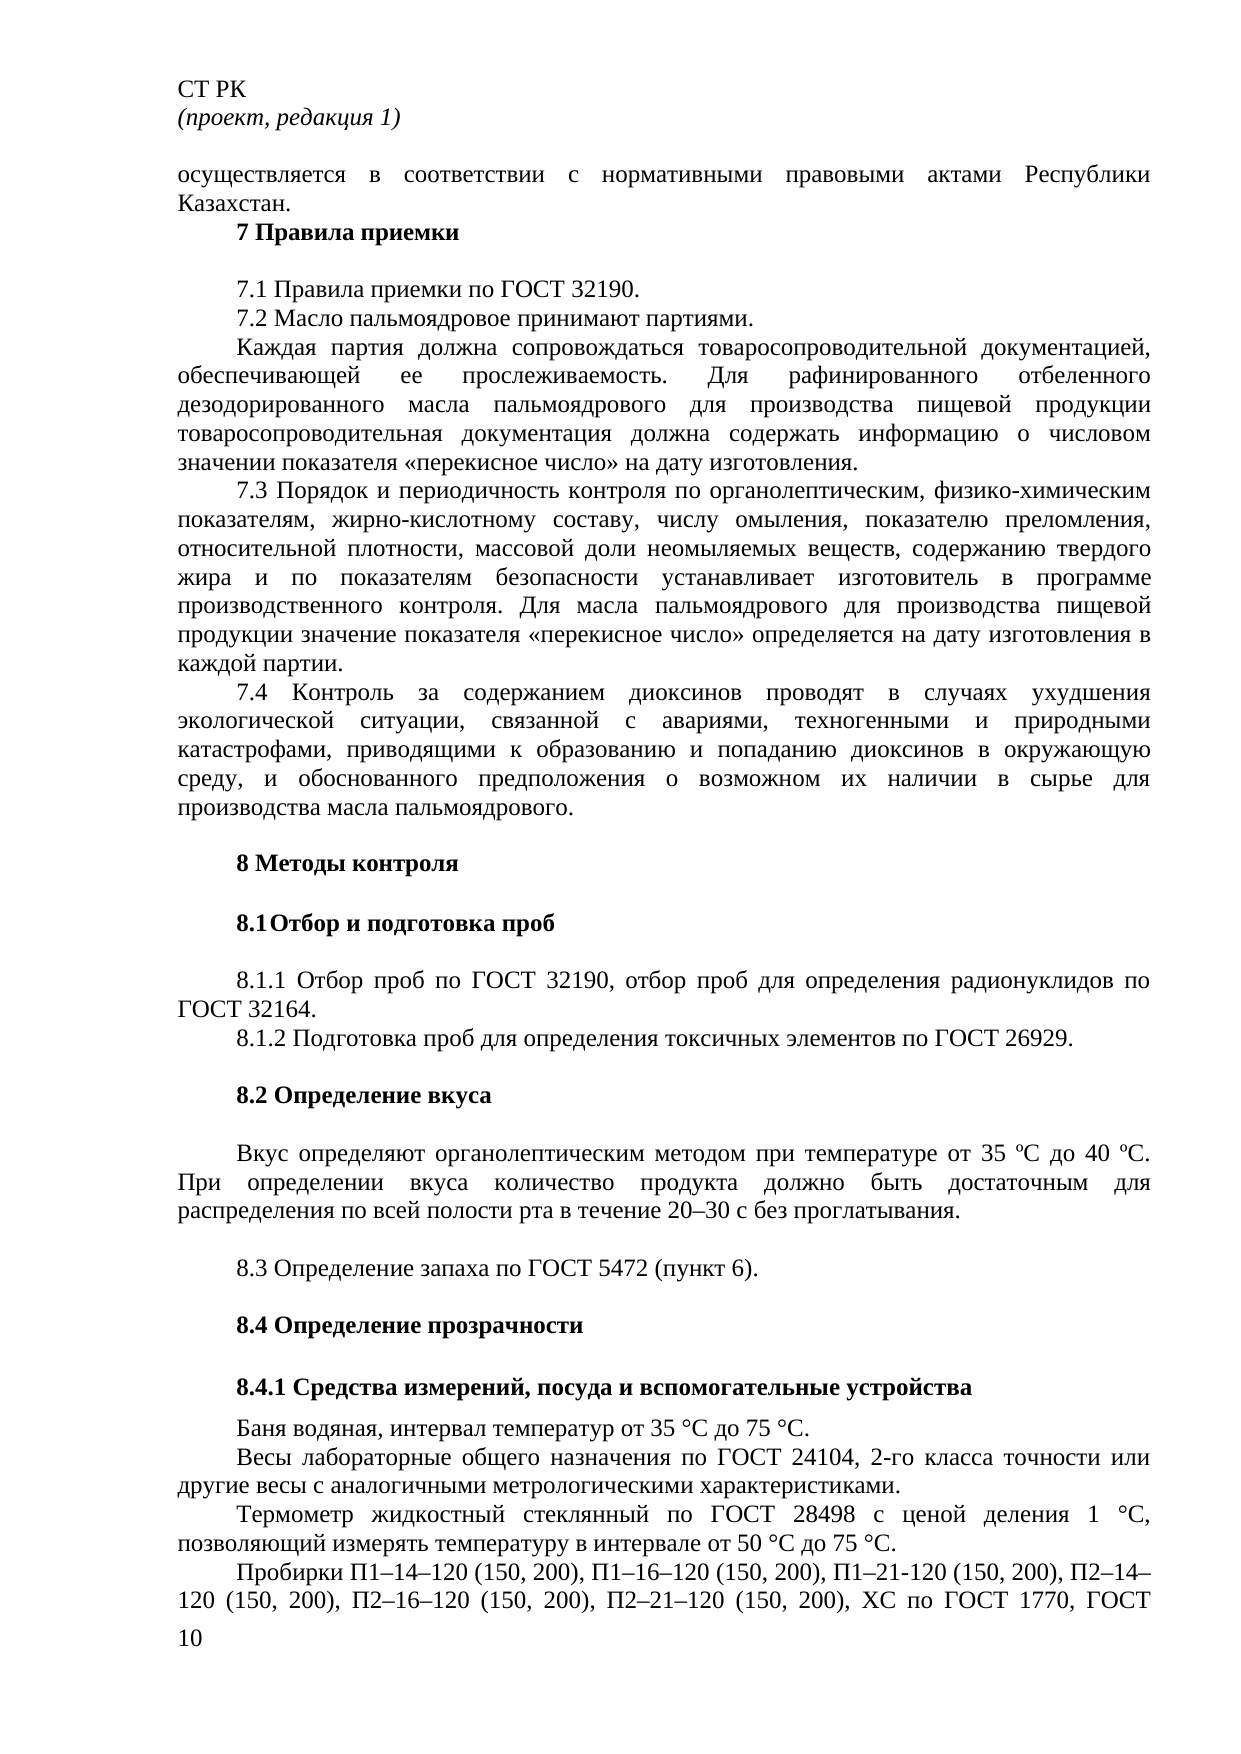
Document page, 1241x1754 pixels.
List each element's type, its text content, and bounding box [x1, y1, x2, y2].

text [177, 159, 1152, 217]
list Правила приемки по ГОСТ 32190. [236, 274, 1152, 303]
list Отбор и подготовка проб [236, 908, 1152, 937]
text Баня водяная, интервал температур от 35 °С до 75 °С. [177, 1413, 1152, 1442]
text Термометр жидкостный стеклянный по ГОСТ 28498 с ценой деления 1 °С, позволяющий измерять температуру в интервале от 50 °С до 75 °С. [177, 1499, 1152, 1557]
subtitle 7 Правила приемки [177, 217, 1152, 246]
list Определение прозрачности [236, 1310, 1152, 1339]
text Весы лабораторные общего назначения по ГОСТ 24104, 2-го класса точности или другие весы с аналогичными метрологическими характеристиками. [177, 1442, 1152, 1499]
text 8.2 Определение вкуса [230, 1080, 1152, 1109]
subtitle 8 Методы контроля [177, 848, 1152, 877]
text 7.3 Порядок и периодичность контроля по органолептическим, физико-химическим показателям, жирно-кислотному составу, числу омыления, показателю преломления, относительной плотности, массовой доли неомыляемых веществ, содержанию твердого жира и по показателям безопасности устанавливает изготовитель в программе производственного контроля. Для масла пальмоядрового для производства пищевой продукции значение показателя «перекисное число» определяется на дату изготовления в каждой партии. [177, 476, 1152, 677]
text 7.4 Контроль за содержанием диоксинов проводят в случаях ухудшения экологической ситуации, связанной с авариями, техногенными и природными катастрофами, приводящими к образованию и попаданию диоксинов в окружающую среду, и обоснованного предположения о возможном их наличии в сырье для производства масла пальмоядрового. [177, 677, 1152, 821]
text Каждая партия должна сопровождаться товаросопроводительной документацией, обеспечивающей ее прослеживаемость. Для рафинированного отбеленного дезодорированного масла пальмоядрового для производства пищевой продукции товаросопроводительная документация должна содержать информацию о числовом значении показателя «перекисное число» на дату изготовления. [177, 332, 1152, 476]
text Вкус определяют органолептическим методом при температуре от 35 ºС до 40 ºС. При определении вкуса количество продукта должно быть достаточным для распределения по всей полости рта в течение 20–30 с без проглатывания. [177, 1138, 1152, 1224]
text 8.4.1 Средства измерений, посуда и вспомогательные устройства [177, 1372, 1152, 1401]
text 8.3 Определение запаха по ГОСТ 5472 (пункт 6). [177, 1253, 1152, 1282]
text 7.2 Масло пальмоядровое принимают партиями. [236, 303, 1152, 332]
text 8.1.1 Отбор проб по ГОСТ 32190, отбор проб для определения радионуклидов по ГОСТ 32164. [177, 965, 1152, 1023]
text 8.1.2 Подготовка проб для определения токсичных элементов по ГОСТ 26929. [177, 1023, 1152, 1052]
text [177, 1557, 1152, 1614]
